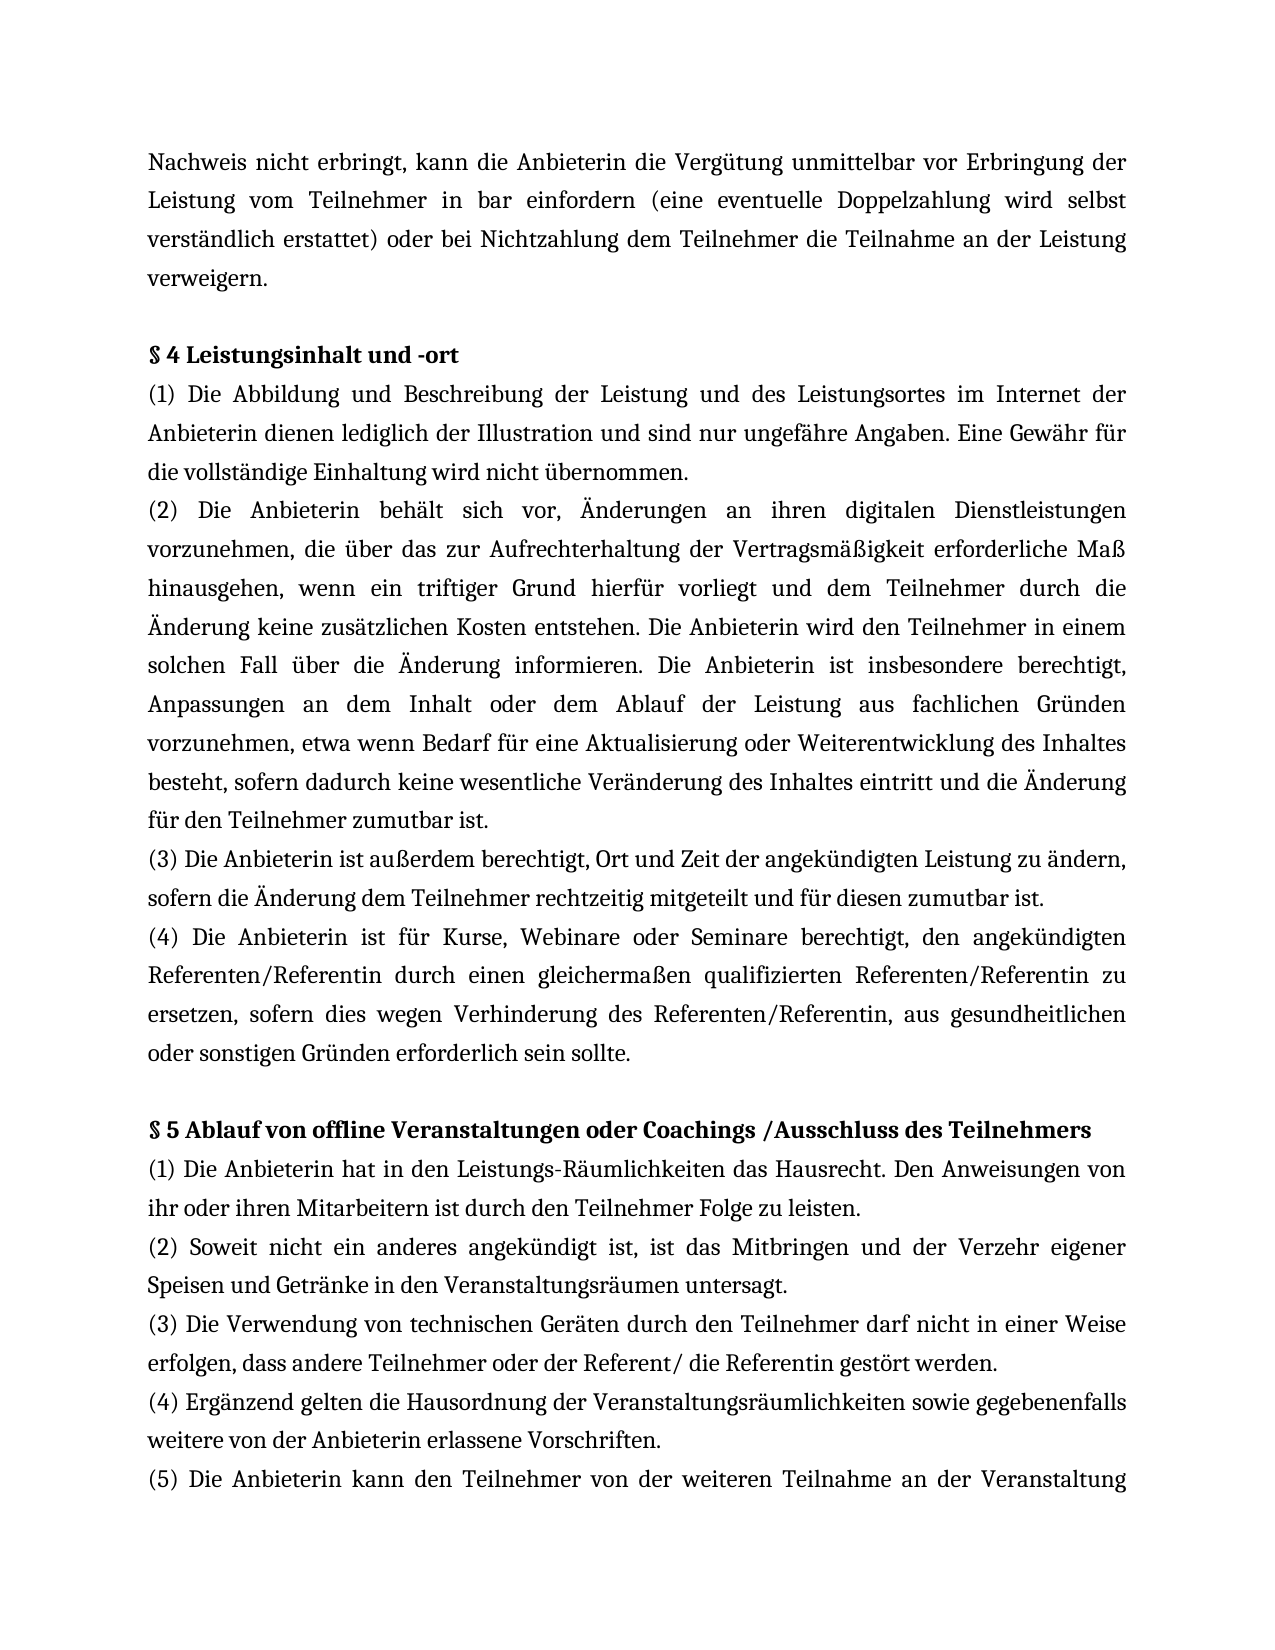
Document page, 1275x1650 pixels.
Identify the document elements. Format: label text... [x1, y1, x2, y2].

text (3) Die Anbieterin ist außerdem berechtigt, Ort und Zeit der angekündigten Leistung zu ändern, sofern die Änderung dem Teilnehmer rechtzeitig mitgeteilt und für diesen zumutbar ist. [148, 845, 1127, 913]
text (1) Die Abbildung und Beschreibung der Leistung und des Leistungsortes im Internet der Anbieterin dienen lediglich der Illustration und sind nur ungefähre Angaben. Eine Gewähr für die vollständige Einhaltung wird nicht übernommen. [148, 380, 1127, 486]
text (4) Ergänzend gelten die Hausordnung der Veranstaltungsräumlichkeiten sowie gegebenenfalls weitere von der Anbieterin erlassene Vorschriften. [148, 1388, 1127, 1455]
text § 5 Ablauf von offline Veranstaltungen oder Coachings /Ausschluss des Teilnehmers [148, 1116, 1127, 1145]
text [148, 148, 1127, 293]
text § 4 Leistungsinhalt und -ort [148, 341, 1127, 370]
text (1) Die Anbieterin hat in den Leistungs-Räumlichkeiten das Hausrecht. Den Anweisungen von ihr oder ihren Mitarbeitern ist durch den Teilnehmer Folge zu leisten. [148, 1155, 1127, 1223]
text (2) Soweit nicht ein anderes angekündigt ist, ist das Mitbringen und der Verzehr eigener Speisen und Getränke in den Veranstaltungsräumen untersagt. [148, 1233, 1127, 1300]
text (4) Die Anbieterin ist für Kurse, Webinare oder Seminare berechtigt, den angekündigten Referenten/Referentin durch einen gleichermaßen qualifizierten Referenten/Referentin zu ersetzen, sofern dies wegen Verhinderung des Referenten/Referentin, aus gesundheitlichen oder sonstigen Gründen erforderlich sein sollte. [148, 923, 1127, 1068]
text (2) Die Anbieterin behält sich vor, Änderungen an ihren digitalen Dienstleistungen vorzunehmen, die über das zur Aufrechterhaltung der Vertragsmäßigkeit erforderliche Maß hinausgehen, wenn ein triftiger Grund hierfür vorliegt und dem Teilnehmer durch die Änderung keine zusätzlichen Kosten entstehen. Die Anbieterin wird den Teilnehmer in einem solchen Fall über die Änderung informieren. Die Anbieterin ist insbesondere berechtigt, Anpassungen an dem Inhalt oder dem Ablauf der Leistung aus fachlichen Gründen vorzunehmen, etwa wenn Bedarf für eine Aktualisierung oder Weiterentwicklung des Inhaltes besteht, sofern dadurch keine wesentliche Veränderung des Inhaltes eintritt und die Änderung für den Teilnehmer zumutbar ist. [148, 496, 1127, 835]
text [148, 1465, 1127, 1494]
text (3) Die Verwendung von technischen Geräten durch den Teilnehmer darf nicht in einer Weise erfolgen, dass andere Teilnehmer oder der Referent/ die Referentin gestört werden. [148, 1310, 1127, 1378]
